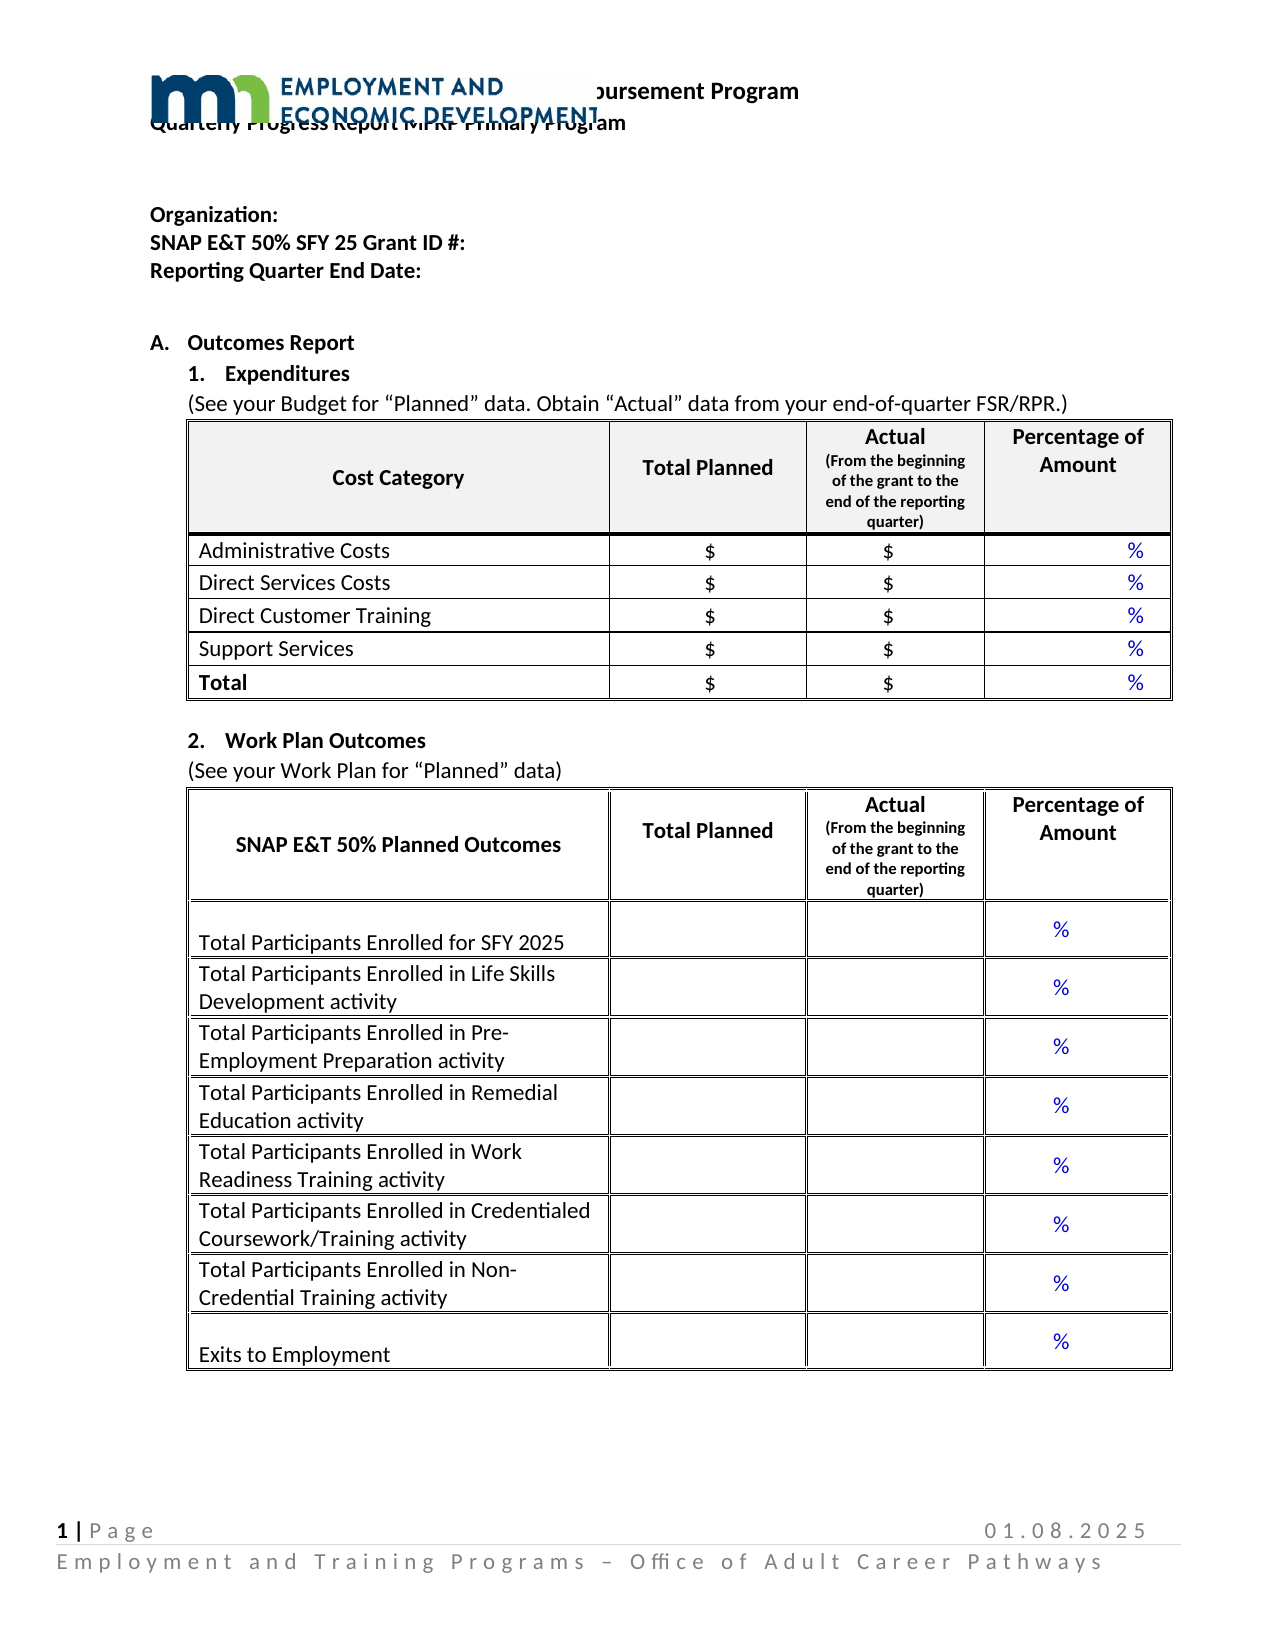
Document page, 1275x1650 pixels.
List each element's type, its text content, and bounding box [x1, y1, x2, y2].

table_cell [611, 1019, 805, 1074]
table_cell $ [807, 633, 984, 665]
table_cell [611, 1137, 805, 1193]
table_cell Total Participants Enrolled in Non-Credential Training activity [188, 1252, 609, 1311]
table_cell Support Services [189, 633, 609, 665]
table_cell [808, 902, 983, 956]
table_header Total Planned [610, 422, 806, 531]
table_cell Total Participants Enrolled in Remedial Education activity [189, 1075, 608, 1134]
list Expenditures [187, 359, 1125, 387]
table_cell Total Participants Enrolled in Life Skills Development activity [188, 956, 609, 1015]
table_cell $ [610, 566, 806, 598]
table_cell Administrative Costs [189, 536, 609, 565]
table_cell $ [807, 536, 984, 565]
table_header Actual (From the beginning of the grant to the end of the reporting quarter) [806, 790, 984, 899]
text Reporting Quarter End Date: [150, 256, 1125, 284]
table_cell [611, 1078, 805, 1134]
table_cell % [984, 956, 1172, 1015]
list (See your Work Plan for “Planned” data) [187, 756, 1125, 784]
table_cell [808, 1137, 983, 1193]
table_cell % [984, 1311, 1172, 1368]
table_cell Total Participants Enrolled in Pre-Employment Preparation activity [188, 1015, 609, 1074]
table_cell % [984, 1193, 1172, 1252]
table_cell % [985, 566, 1170, 598]
table_cell [611, 959, 805, 1015]
table_cell % [985, 599, 1170, 631]
list (See your Budget for “Planned” data. Obtain “Actual” data from your end-of-quarter FSR/RPR.) [187, 389, 1125, 417]
table_cell [808, 1019, 983, 1074]
table_header Total Planned [609, 790, 806, 899]
text SNAP E&T 50% SFY 25 Grant ID #: [150, 228, 1125, 256]
table_cell [611, 902, 805, 956]
table_cell $ [610, 666, 806, 698]
table_cell [609, 1314, 806, 1368]
table_cell % [986, 1134, 1170, 1193]
table_cell $ [610, 599, 806, 631]
table_cell [806, 1314, 984, 1368]
table_cell Total Participants Enrolled in Credentialed Coursework/Training activity [188, 1193, 609, 1252]
table_cell [808, 1196, 983, 1252]
table_cell [808, 959, 983, 1015]
text Organization: [150, 200, 1125, 228]
table_cell Total Participants Enrolled in Work Readiness Training activity [189, 1134, 608, 1193]
table_cell % [984, 899, 1172, 956]
table_cell % [984, 1015, 1172, 1074]
table_header Actual (From the beginning of the grant to the end of the reporting quarter) [807, 422, 984, 531]
picture [150, 75, 597, 122]
table_cell Total Participants Enrolled for SFY 2025 [188, 899, 609, 956]
table_cell [611, 1255, 805, 1311]
list Outcomes Report [150, 328, 1125, 356]
table_cell Direct Services Costs [189, 566, 609, 598]
table_header Percentage of Amount [984, 790, 1170, 899]
table_cell % [984, 1252, 1172, 1311]
table_header Cost Category [189, 422, 609, 531]
table_cell [808, 1255, 983, 1311]
table_header Percentage of Amount [985, 422, 1170, 531]
table_cell % [985, 666, 1170, 698]
table_cell Direct Customer Training [189, 599, 609, 631]
table_cell $ [610, 536, 806, 565]
table_cell [808, 1078, 983, 1134]
table_cell Total [189, 666, 609, 698]
table_cell $ [807, 566, 984, 598]
table_cell $ [610, 633, 806, 665]
table_cell % [985, 633, 1170, 665]
table_cell $ [807, 666, 984, 698]
table_cell [611, 1196, 805, 1252]
table_cell Exits to Employment [188, 1311, 609, 1368]
table_header SNAP E&T 50% Planned Outcomes [189, 790, 609, 899]
table_cell % [986, 1075, 1170, 1134]
table_cell % [985, 536, 1170, 565]
table_cell $ [807, 599, 984, 631]
list Work Plan Outcomes [187, 726, 1125, 754]
